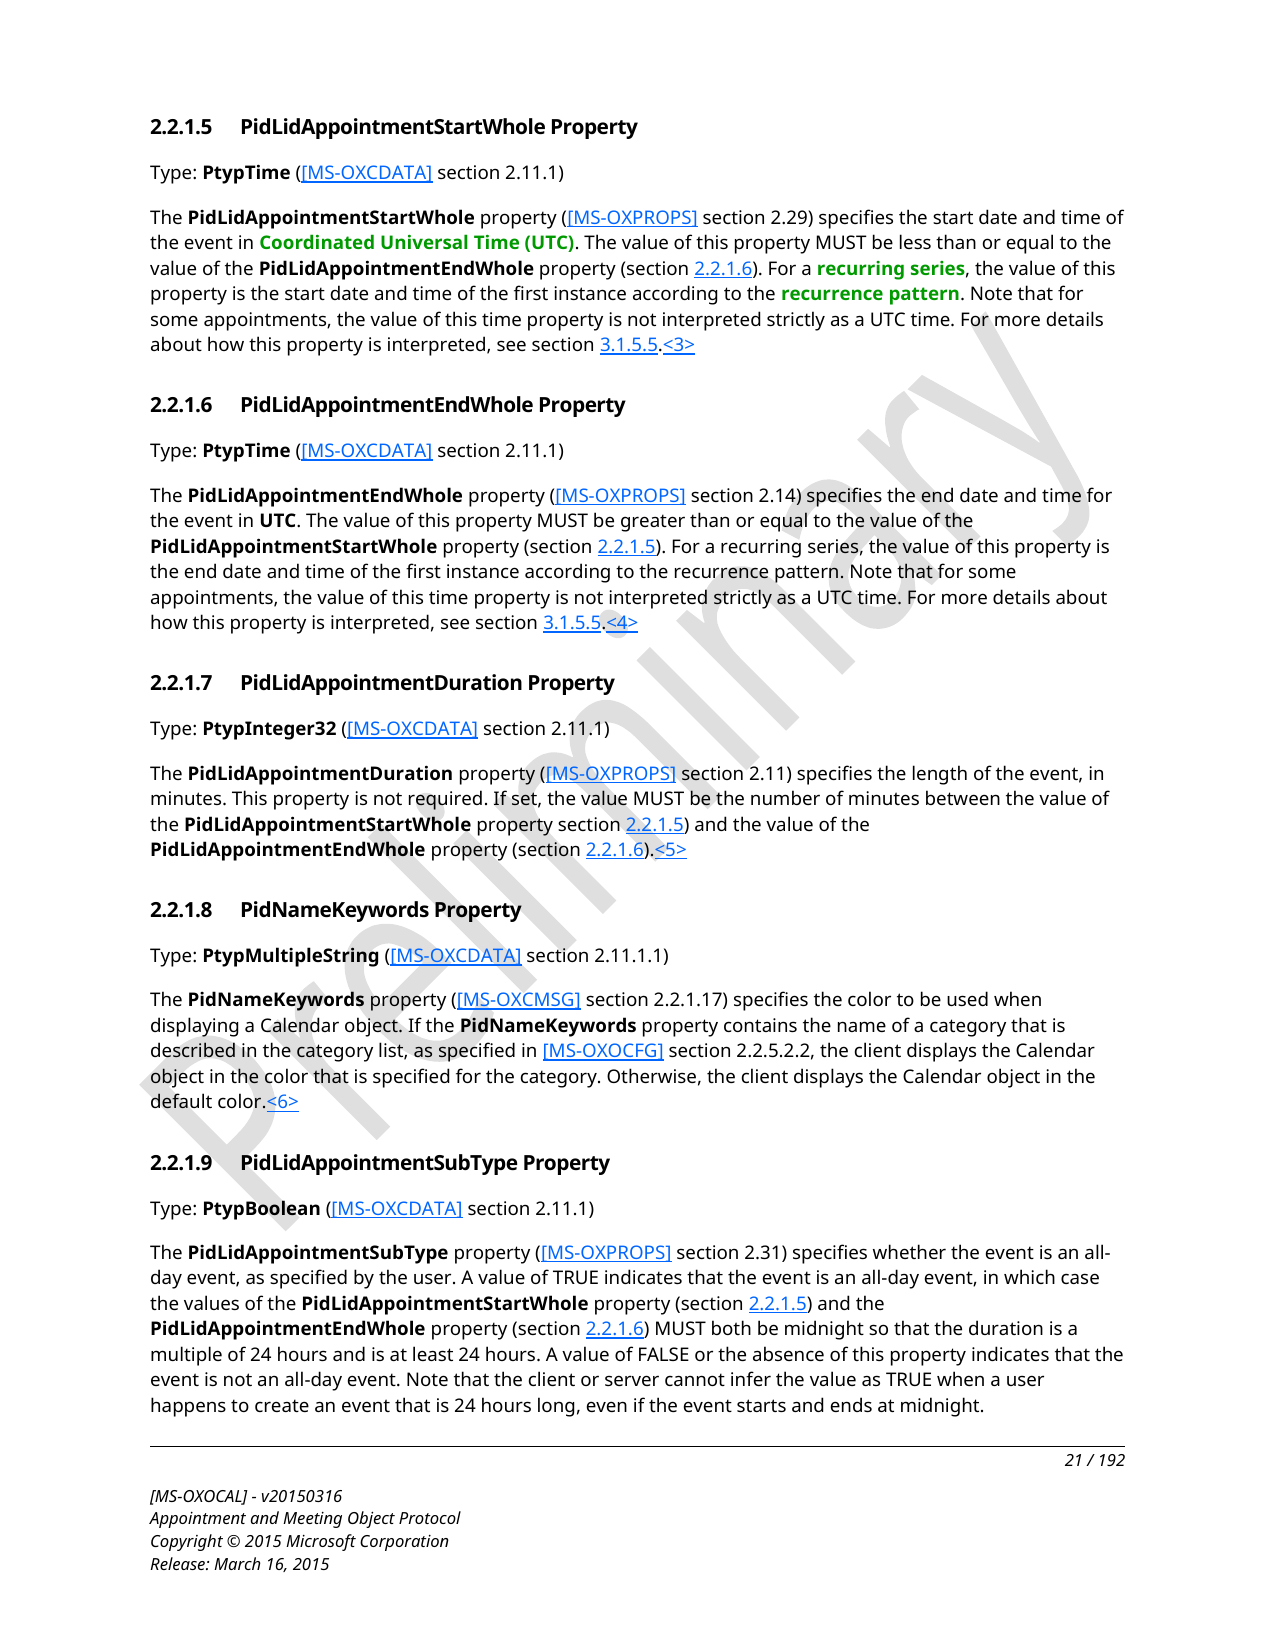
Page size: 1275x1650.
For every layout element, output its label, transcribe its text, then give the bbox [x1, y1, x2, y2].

subtitle PidLidAppointmentStartWhole Property [150, 112, 1125, 141]
text Type: PtypMultipleString ([MS-OXCDATA] section 2.11.1.1) [150, 942, 1125, 968]
subtitle PidLidAppointmentSubType Property [150, 1148, 1125, 1176]
text The PidNameKeywords property ([MS-OXCMSG] section 2.2.1.17) specifies the color to be used when displaying a Calendar object. If the PidNameKeywords property contains the name of a category that is described in the category list, as specified in [MS-OXOCFG] section 2.2.5.2.2, the client displays the Calendar object in the color that is specified for the category. Otherwise, the client displays the Calendar object in the default color.<6> [150, 987, 1125, 1114]
text The PidLidAppointmentSubType property ([MS-OXPROPS] section 2.31) specifies whether the event is an all-day event, as specified by the user. A value of TRUE indicates that the event is an all-day event, in which case the values of the PidLidAppointmentStartWhole property (section 2.2.1.5) and the PidLidAppointmentEndWhole property (section 2.2.1.6) MUST both be midnight so that the duration is a multiple of 24 hours and is at least 24 hours. A value of FALSE or the absence of this property indicates that the event is not an all-day event. Note that the client or server cannot infer the value as TRUE when a user happens to create an event that is 24 hours long, even if the event starts and ends at midnight. [150, 1239, 1125, 1418]
subtitle PidNameKeywords Property [150, 895, 1125, 924]
text The PidLidAppointmentDuration property ([MS-OXPROPS] section 2.11) specifies the length of the event, in minutes. This property is not required. If set, the value MUST be the number of minutes between the value of the PidLidAppointmentStartWhole property section 2.2.1.5) and the value of the PidLidAppointmentEndWhole property (section 2.2.1.6).<5> [150, 760, 1125, 862]
text The PidLidAppointmentStartWhole property ([MS-OXPROPS] section 2.29) specifies the start date and time of the event in Coordinated Universal Time (UTC). The value of this property MUST be less than or equal to the value of the PidLidAppointmentEndWhole property (section 2.2.1.6). For a recurring series, the value of this property is the start date and time of the first instance according to the recurrence pattern. Note that for some appointments, the value of this time property is not interpreted strictly as a UTC time. For more details about how this property is interpreted, see section 3.1.5.5.<3> [150, 204, 1125, 357]
text Type: PtypBoolean ([MS-OXCDATA] section 2.11.1) [150, 1195, 1125, 1220]
text Type: PtypInteger32 ([MS-OXCDATA] section 2.11.1) [150, 716, 1125, 741]
text Type: PtypTime ([MS-OXCDATA] section 2.11.1) [150, 438, 1125, 463]
subtitle PidLidAppointmentEndWhole Property [150, 390, 1125, 419]
text Type: PtypTime ([MS-OXCDATA] section 2.11.1) [150, 160, 1125, 185]
subtitle PidLidAppointmentDuration Property [150, 668, 1125, 697]
text The PidLidAppointmentEndWhole property ([MS-OXPROPS] section 2.14) specifies the end date and time for the event in UTC. The value of this property MUST be greater than or equal to the value of the PidLidAppointmentStartWhole property (section 2.2.1.5). For a recurring series, the value of this property is the end date and time of the first instance according to the recurrence pattern. Note that for some appointments, the value of this time property is not interpreted strictly as a UTC time. For more details about how this property is interpreted, see section 3.1.5.5.<4> [150, 482, 1125, 635]
